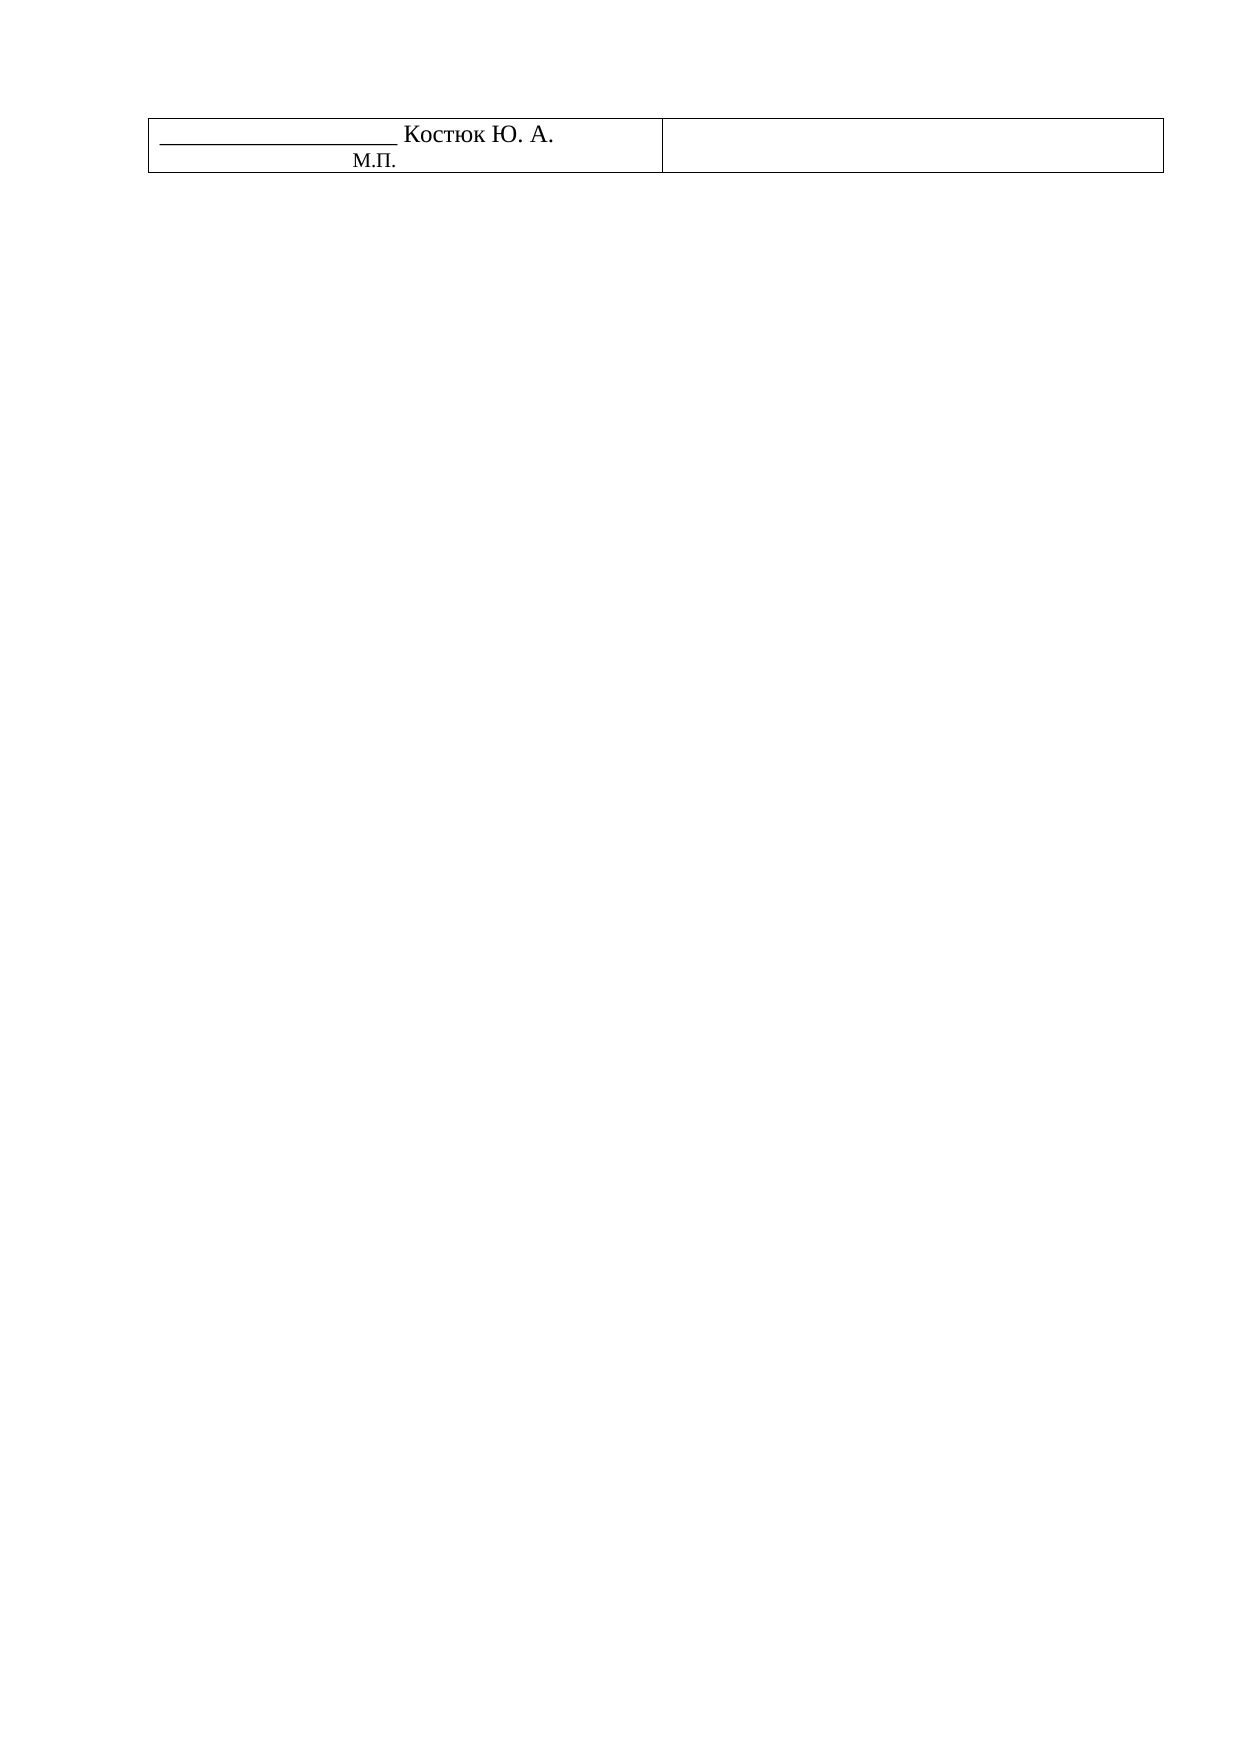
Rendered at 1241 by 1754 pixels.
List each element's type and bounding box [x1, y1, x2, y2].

table_cell [663, 119, 1163, 172]
table_cell [149, 119, 662, 172]
